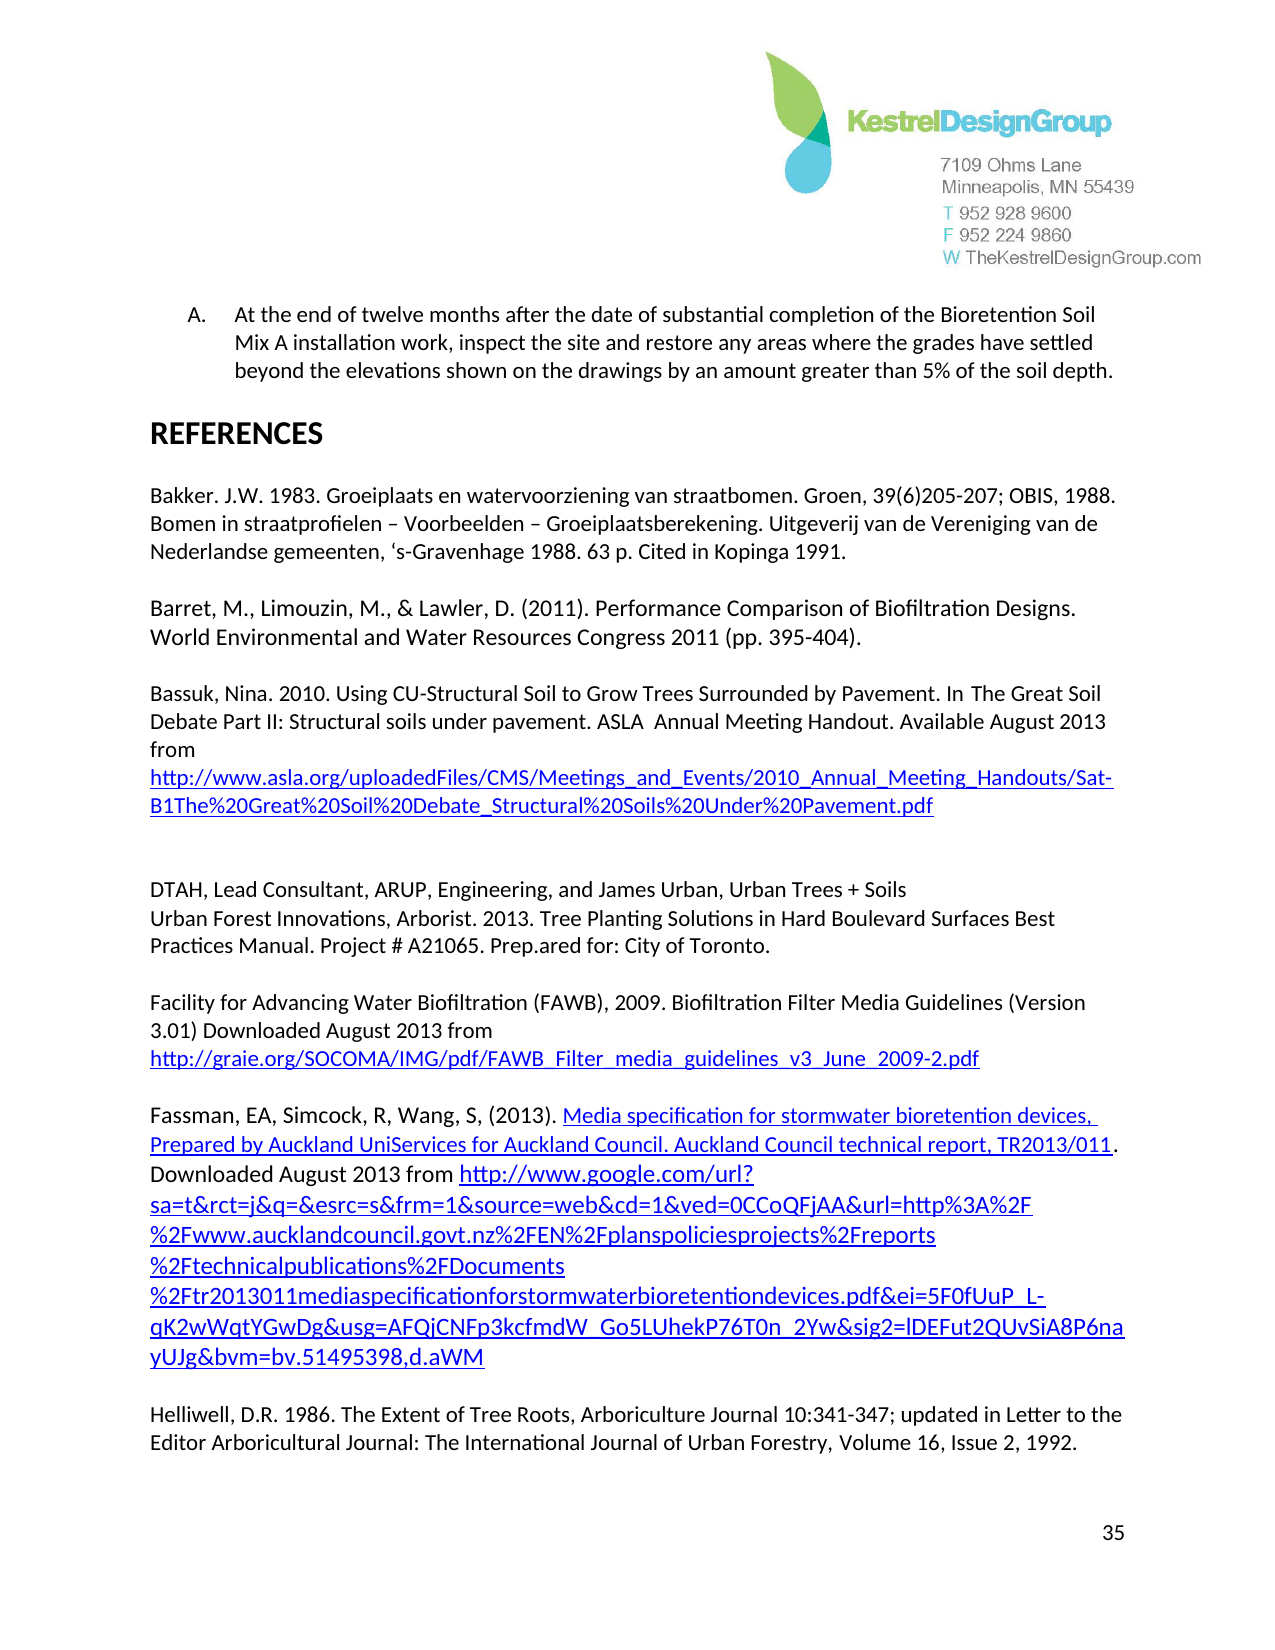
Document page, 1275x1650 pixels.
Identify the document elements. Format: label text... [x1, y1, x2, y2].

text Bassuk, Nina. 2010. Using CU-Structural Soil to Grow Trees Surrounded by Pavement. In The Great Soil Debate Part II: Structural soils under pavement. ASLA Annual Meeting Handout. Available August 2013 from http://www.asla.org/uploadedFiles/CMS/Meetings_and_Events/2010_Annual_Meeting_Handouts/Sat-B1The%20Great%20Soil%20Debate_Structural%20Soils%20Under%20Pavement.pdf [150, 679, 1125, 819]
text REFERENCES [150, 412, 1125, 453]
subtitle A. At the end of twelve months after the date of substantial completion of the Bioretention Soil Mix A installation work, inspect the site and restore any areas where the grades have settled beyond the elevations shown on the drawings by an amount greater than 5% of the soil depth. [187, 300, 1125, 384]
text Fassman, EA, Simcock, R, Wang, S, (2013). Media specification for stormwater bioretention devices, Prepared by Auckland UniServices for Auckland Council. Auckland Council technical report, TR2013/011. Downloaded August 2013 from http://www.google.com/url?sa=t&rct=j&q=&esrc=s&frm=1&source=web&cd=1&ved=0CCoQFjAA&url=http%3A%2F%2Fwww.aucklandcouncil.govt.nz%2FEN%2Fplanspoliciesprojects%2Freports%2Ftechnicalpublications%2FDocuments%2Ftr2013011mediaspecificationforstormwaterbioretentiondevices.pdf&ei=5F0fUuP_L-qK2wWqtYGwDg&usg=AFQjCNFp3kcfmdW_Go5LUhekP76T0n_2Yw&sig2=lDEFut2QUvSiA8P6nayUJg&bvm=bv.51495398,d.aWM [150, 1100, 1125, 1337]
text Barret, M., Limouzin, M., & Lawler, D. (2011). Performance Comparison of Biofiltration Designs. World Environmental and Water Resources Congress 2011 (pp. 395-404). [150, 593, 1125, 651]
text Urban Forest Innovations, Arborist. 2013. Tree Planting Solutions in Hard Boulevard Surfaces Best Practices Manual. Project # A21065. Prep.ared for: City of Toronto. [150, 904, 1125, 960]
text Bakker. J.W. 1983. Groeiplaats en watervoorziening van straatbomen. Groen, 39(6)205-207; OBIS, 1988. Bomen in straatprofielen – Voorbeelden – Groeiplaatsberekening. Uitgeverij van de Vereniging van de Nederlandse gemeenten, ‘s-Gravenhage 1988. 63 p. Cited in Kopinga 1991. [150, 481, 1125, 565]
text Facility for Advancing Water Biofiltration (FAWB), 2009. Biofiltration Filter Media Guidelines (Version 3.01) Downloaded August 2013 from http://graie.org/SOCOMA/IMG/pdf/FAWB_Filter_media_guidelines_v3_June_2009-2.pdf [150, 988, 1125, 1072]
text DTAH, Lead Consultant, ARUP, Engineering, and James Urban, Urban Trees + Soils [150, 876, 1125, 904]
text Helliwell, D.R. 1986. The Extent of Tree Roots, Arboriculture Journal 10:341-347; updated in Letter to the Editor Arboricultural Journal: The International Journal of Urban Forestry, Volume 16, Issue 2, 1992. [150, 1400, 1125, 1456]
picture [757, 44, 1210, 274]
